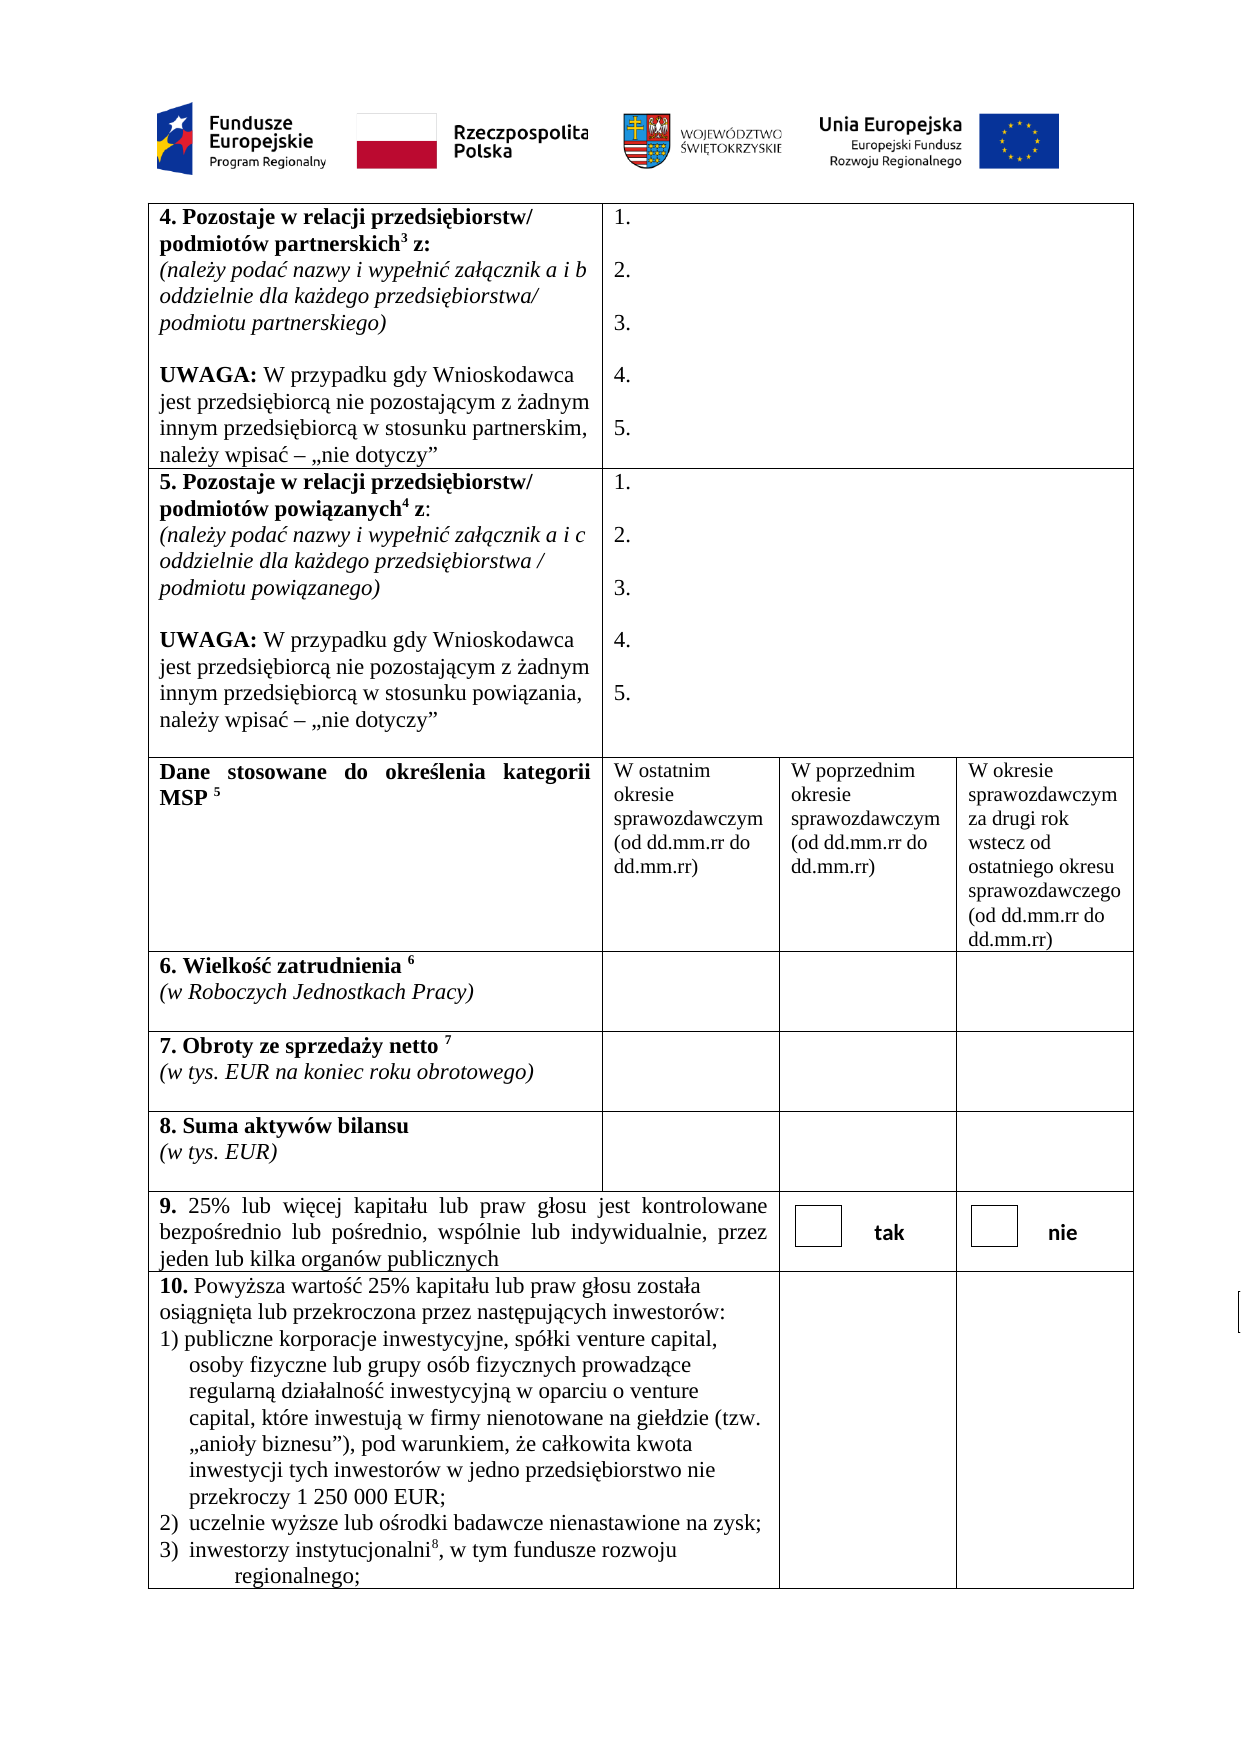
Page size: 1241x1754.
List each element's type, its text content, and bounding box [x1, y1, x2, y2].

table_cell [603, 1032, 779, 1111]
table_cell [780, 1272, 956, 1588]
table_cell [957, 1032, 1133, 1111]
table_cell Dane stosowane do określenia kategorii MSP 5 [149, 758, 602, 951]
table_cell [957, 952, 1133, 1031]
table_cell 5. Pozostaje w relacji przedsiębiorstw/ podmiotów powiązanych4 z: (należy podać nazwy i wypełnić załącznik a i c oddzielnie dla każdego przedsiębiorstwa / podmiotu powiązanego) UWAGA: W przypadku gdy Wnioskodawca jest przedsiębiorcą nie pozostającym z żadnym innym przedsiębiorcą w stosunku powiązania, należy wpisać – „nie dotyczy” [149, 469, 602, 757]
picture [820, 102, 1059, 175]
table_cell [957, 1112, 1133, 1191]
picture [623, 102, 782, 175]
picture [157, 102, 326, 175]
table_cell 4. Pozostaje w relacji przedsiębiorstw/ podmiotów partnerskich3 z: (należy podać nazwy i wypełnić załącznik a i b oddzielnie dla każdego przedsiębiorstwa/ podmiotu partnerskiego) UWAGA: W przypadku gdy Wnioskodawca jest przedsiębiorcą nie pozostającym z żadnym innym przedsiębiorcą w stosunku partnerskim, należy wpisać – „nie dotyczy” [149, 204, 602, 467]
table_cell 8. Suma aktywów bilansu (w tys. EUR) [149, 1112, 602, 1191]
picture [356, 102, 588, 175]
table_cell [603, 1112, 779, 1191]
table_cell [957, 1272, 1133, 1588]
table_cell W okresie sprawozdawczym za drugi rok wstecz od ostatniego okresu sprawozdawczego (od dd.mm.rr do dd.mm.rr) [957, 758, 1133, 951]
table_cell 1. 2. 3. 4. 5. [603, 204, 1133, 467]
table_cell [780, 952, 956, 1031]
table_cell 1. 2. 3. 4. 5. [603, 469, 1133, 757]
table_cell [957, 1192, 1133, 1271]
table_cell [780, 1112, 956, 1191]
table_cell W ostatnim okresie sprawozdawczym (od dd.mm.rr do dd.mm.rr) [603, 758, 779, 951]
table_cell [603, 952, 779, 1031]
table_cell [780, 1032, 956, 1111]
table_cell 9. 25% lub więcej kapitału lub praw głosu jest kontrolowane bezpośrednio lub pośrednio, wspólnie lub indywidualnie, przez jeden lub kilka organów publicznych [149, 1192, 779, 1271]
table_cell 7. Obroty ze sprzedaży netto 7 (w tys. EUR na koniec roku obrotowego) [149, 1032, 602, 1111]
table_cell W poprzednim okresie sprawozdawczym (od dd.mm.rr do dd.mm.rr) [780, 758, 956, 951]
table_cell 6. Wielkość zatrudnienia 6 (w Roboczych Jednostkach Pracy) [149, 952, 602, 1031]
table_cell [780, 1192, 956, 1271]
